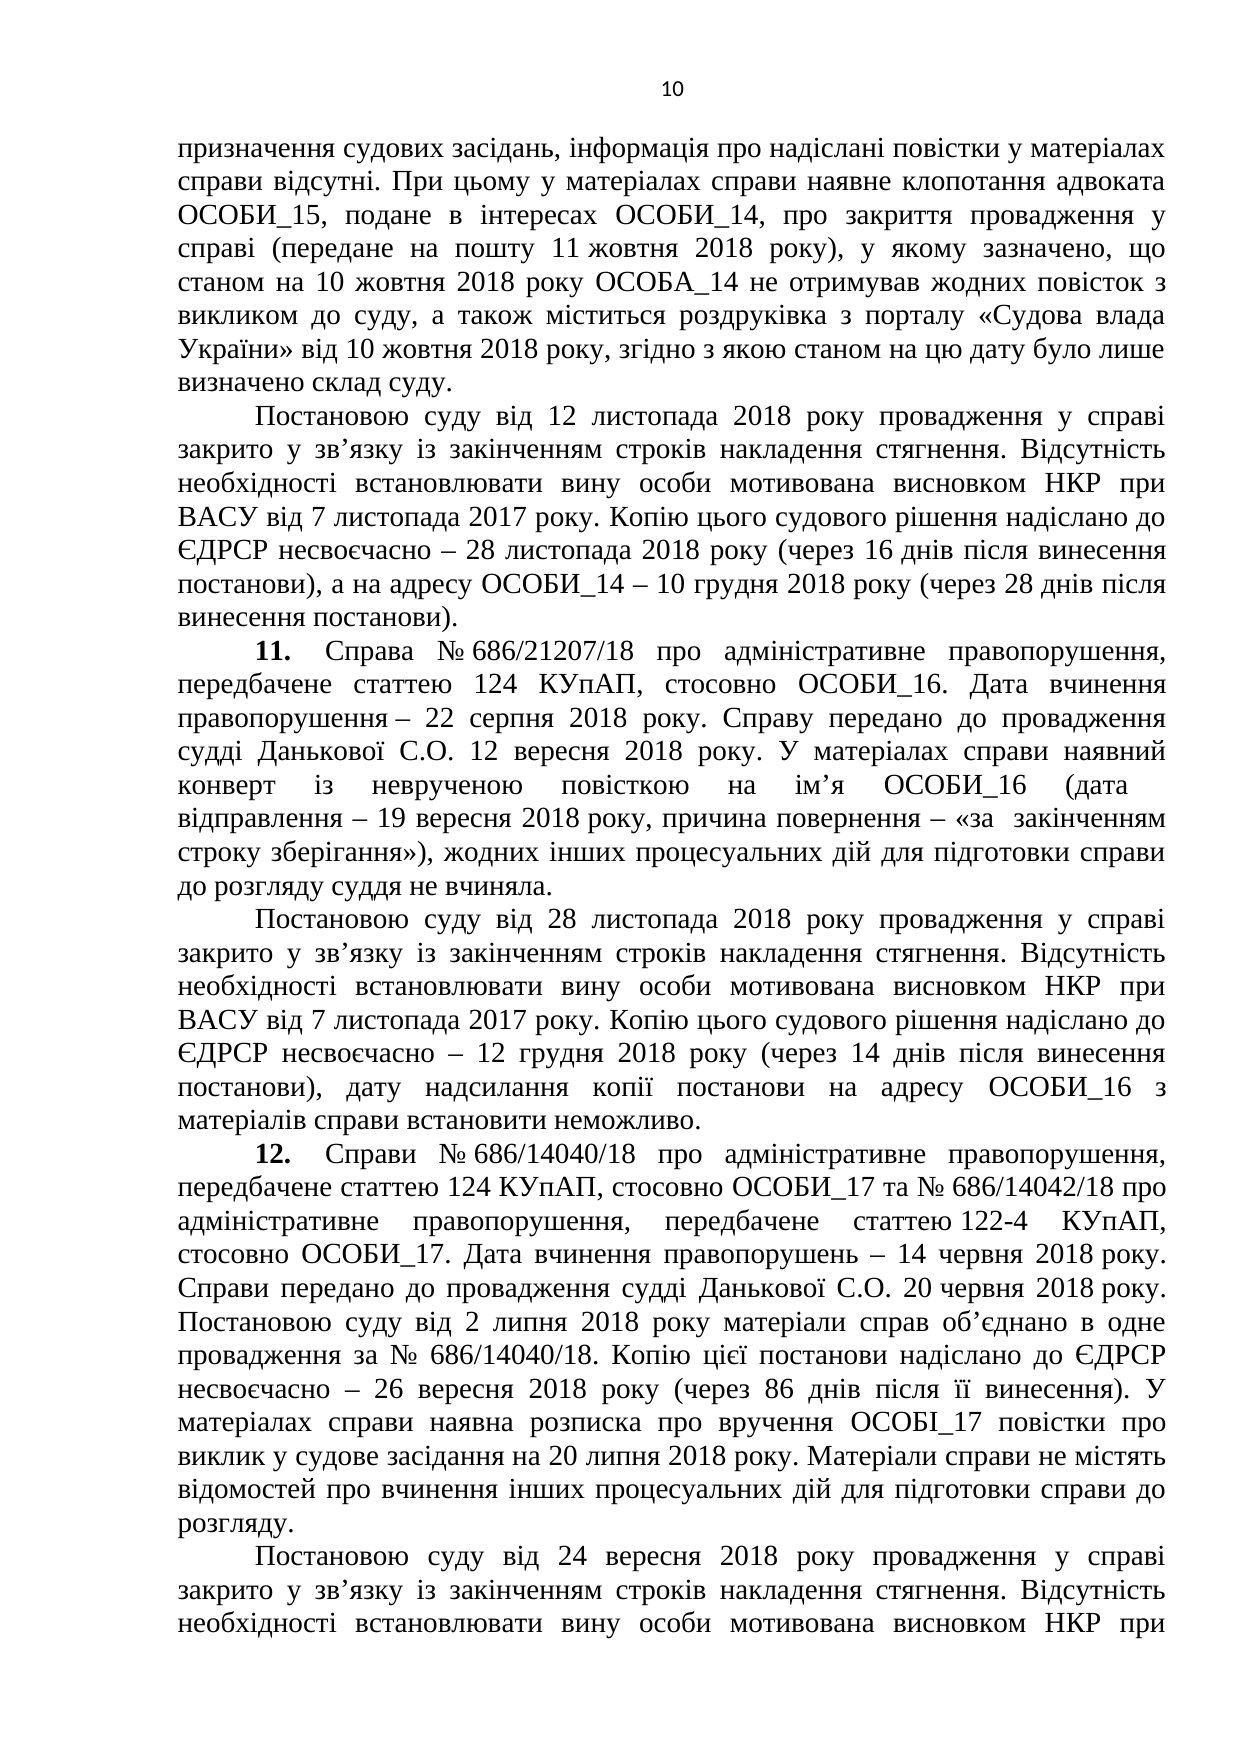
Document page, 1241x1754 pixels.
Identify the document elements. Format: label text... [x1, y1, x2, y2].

text Постановою суду від 28 листопада 2018 року провадження у справі закрито у зв’язку із закінченням строків накладення стягнення. Відсутність необхідності встановлювати вину особи мотивована висновком НКР при ВАСУ від 7 листопада 2017 року. Копію цього судового рішення надіслано до ЄДРСР несвоєчасно – 12 грудня 2018 року (через 14 днів після винесення постанови), дату надсилання копії постанови на адресу ОСОБИ_16 з матеріалів справи встановити неможливо. [177, 901, 1167, 1136]
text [177, 1538, 1167, 1639]
text Постановою суду від 12 листопада 2018 року провадження у справі закрито у зв’язку із закінченням строків накладення стягнення. Відсутність необхідності встановлювати вину особи мотивована висновком НКР при ВАСУ від 7 листопада 2017 року. Копію цього судового рішення надіслано до ЄДРСР несвоєчасно – 28 листопада 2018 року (через 16 днів після винесення постанови), а на адресу ОСОБИ_14 – 10 грудня 2018 року (через 28 днів після винесення постанови). [177, 398, 1167, 633]
list Справи № 686/14040/18 про адміністративне правопорушення, передбачене статтею 124 КУпАП, стосовно ОСОБИ_17 та № 686/14042/18 про адміністративне правопорушення, передбачене статтею 122-4 КУпАП, стосовно ОСОБИ_17. Дата вчинення правопорушень – 14 червня 2018 року. Справи передано до провадження судді Данькової С.О. 20 червня 2018 року. Постановою суду від 2 липня 2018 року матеріали справ об’єднано в одне провадження за № 686/14040/18. Копію цієї постанови надіслано до ЄДРСР несвоєчасно – 26 вересня 2018 року (через 86 днів після її винесення). У матеріалах справи наявна розписка про вручення ОСОБІ_17 повістки про виклик у судове засідання на 20 липня 2018 року. Матеріали справи не містять відомостей про вчинення інших процесуальних дій для підготовки справи до розгляду. [177, 1136, 1167, 1538]
list Справа № 686/21207/18 про адміністративне правопорушення, передбачене статтею 124 КУпАП, стосовно ОСОБИ_16. Дата вчинення правопорушення – 22 серпня 2018 року. Справу передано до провадження судді Данькової С.О. 12 вересня 2018 року. У матеріалах справи наявний конверт із неврученою повісткою на ім’я ОСОБИ_16 (дата відправлення – 19 вересня 2018 року, причина повернення – «за закінченням строку зберігання»), жодних інших процесуальних дій для підготовки справи до розгляду суддя не вчиняла. [177, 633, 1167, 901]
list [177, 130, 1167, 398]
